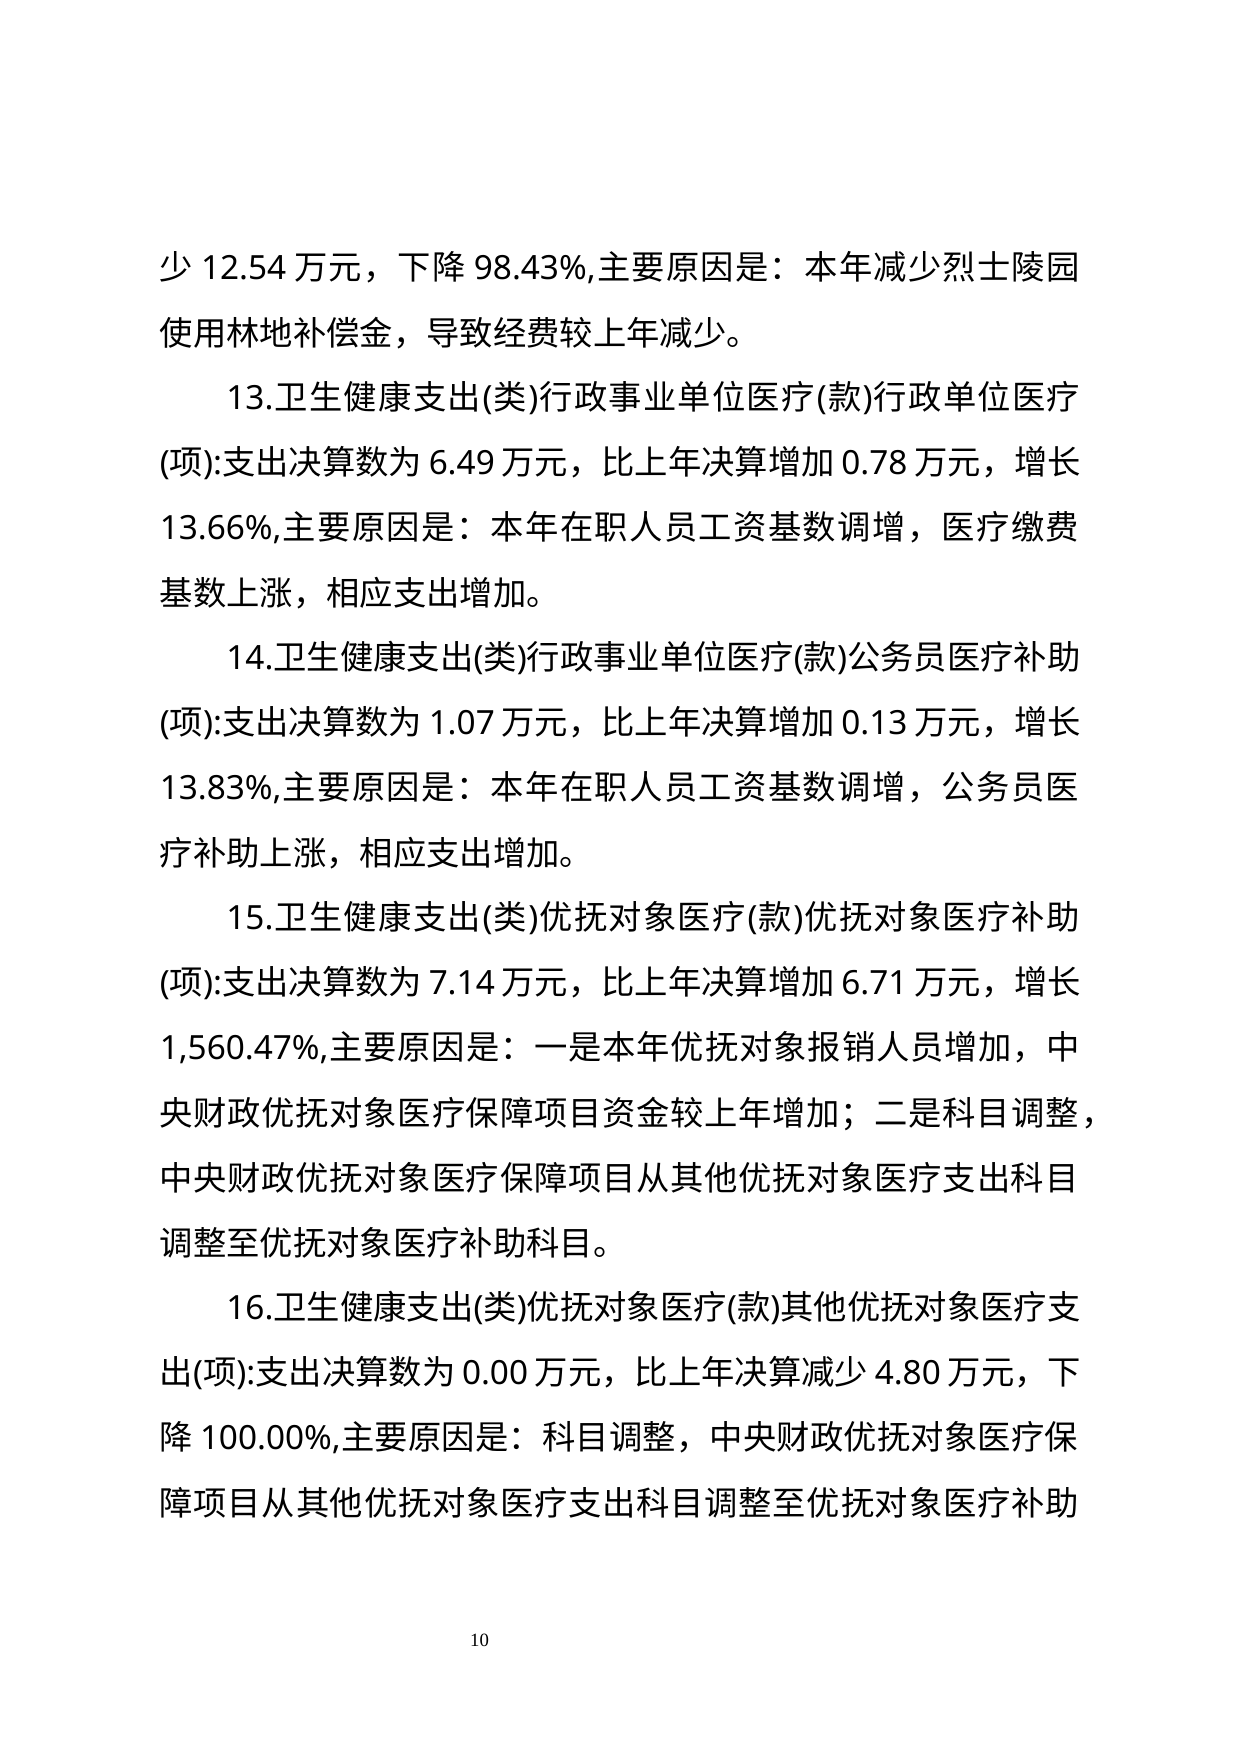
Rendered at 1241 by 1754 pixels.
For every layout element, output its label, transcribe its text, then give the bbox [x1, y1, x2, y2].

text 14.卫生健康支出(类)行政事业单位医疗(款)公务员医疗补助(项):支出决算数为1.07万元，比上年决算增加0.13万元，增长13.83%,主要原因是：本年在职人员工资基数调增，公务员医疗补助上涨，相应支出增加。 [159, 623, 1081, 883]
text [159, 233, 1081, 363]
text 15.卫生健康支出(类)优抚对象医疗(款)优抚对象医疗补助(项):支出决算数为7.14万元，比上年决算增加6.71万元，增长1,560.47%,主要原因是：一是本年优抚对象报销人员增加，中央财政优抚对象医疗保障项目资金较上年增加；二是科目调整，中央财政优抚对象医疗保障项目从其他优抚对象医疗支出科目调整至优抚对象医疗补助科目。 [159, 883, 1081, 1273]
text 13.卫生健康支出(类)行政事业单位医疗(款)行政单位医疗(项):支出决算数为6.49万元，比上年决算增加0.78万元，增长13.66%,主要原因是：本年在职人员工资基数调增，医疗缴费基数上涨，相应支出增加。 [159, 363, 1081, 623]
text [159, 1273, 1081, 1533]
